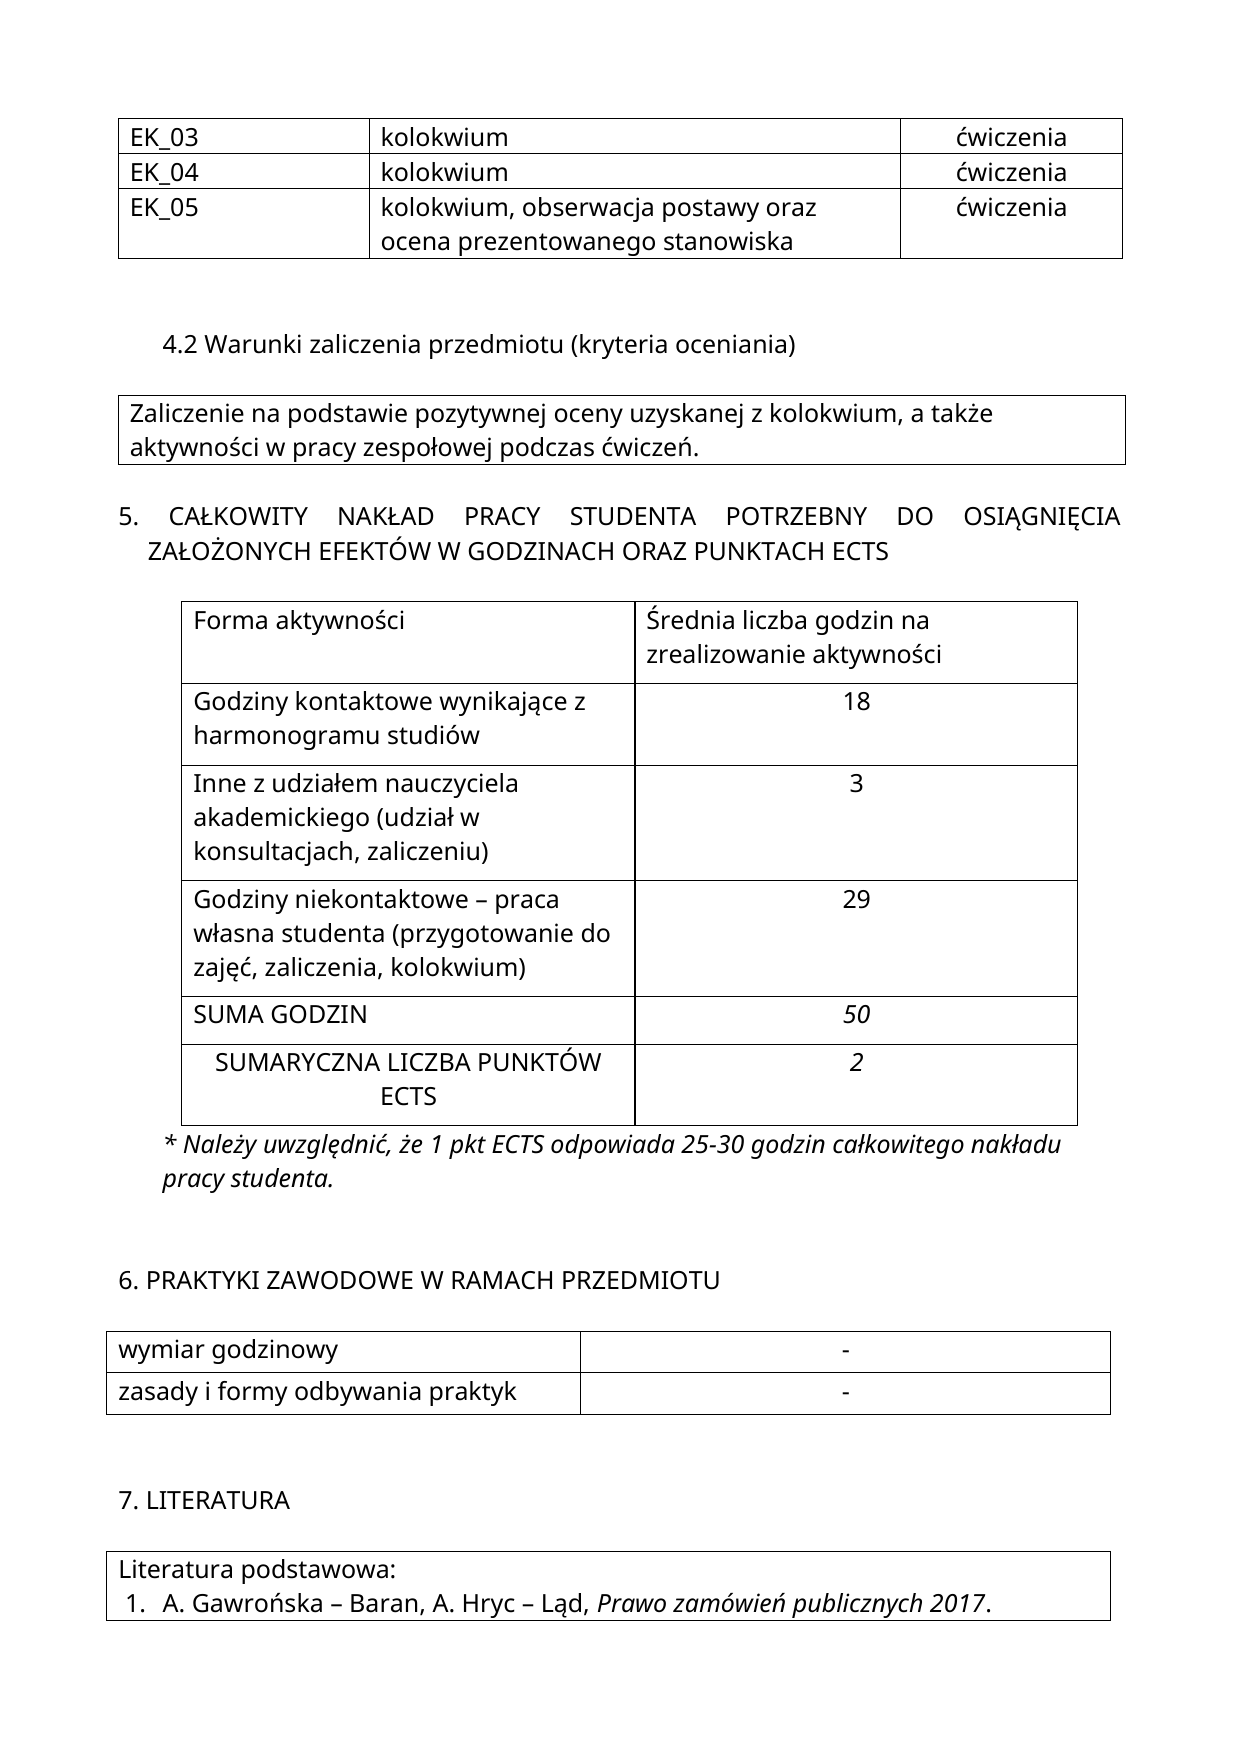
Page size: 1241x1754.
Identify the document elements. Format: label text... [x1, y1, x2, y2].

table_cell - [581, 1373, 1110, 1413]
text * Należy uwzględnić, że 1 pkt ECTS odpowiada 25-30 godzin całkowitego nakładu pracy studenta. [162, 1126, 1122, 1194]
table_cell EK_04 [119, 154, 369, 188]
table_cell EK_03 [119, 119, 369, 153]
table_cell 50 [636, 997, 1077, 1044]
text 7. LITERATURA [118, 1483, 1122, 1517]
table_cell 29 [636, 881, 1077, 996]
table_cell kolokwium [370, 119, 900, 153]
table_cell zasady i formy odbywania praktyk [107, 1373, 580, 1413]
text 4.2 Warunki zaliczenia przedmiotu (kryteria oceniania) [162, 327, 1122, 361]
table_cell ćwiczenia [901, 119, 1122, 153]
table_header Zaliczenie na podstawie pozytywnej oceny uzyskanej z kolokwium, a także aktywności w pracy zespołowej podczas ćwiczeń. [119, 396, 1125, 464]
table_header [107, 1552, 1110, 1620]
table_header - [581, 1332, 1110, 1372]
table_header Średnia liczba godzin na zrealizowanie aktywności [636, 602, 1077, 683]
table_cell SUMA GODZIN [182, 997, 634, 1044]
table_cell Inne z udziałem nauczyciela akademickiego (udział w konsultacjach, zaliczeniu) [182, 766, 634, 880]
table_cell 18 [636, 684, 1077, 764]
table_cell Godziny niekontaktowe – praca własna studenta (przygotowanie do zajęć, zaliczenia, kolokwium) [182, 881, 634, 996]
table_header wymiar godzinowy [107, 1332, 580, 1372]
text 5. CAŁKOWITY NAKŁAD PRACY STUDENTA POTRZEBNY DO OSIĄGNIĘCIA ZAŁOŻONYCH EFEKTÓW W GODZINACH ORAZ PUNKTACH ECTS [118, 499, 1122, 567]
table_cell EK_05 [119, 189, 369, 257]
table_cell kolokwium [370, 154, 900, 188]
table_cell Godziny kontaktowe wynikające z harmonogramu studiów [182, 684, 634, 764]
table_cell 2 [636, 1045, 1077, 1125]
table_cell 3 [636, 766, 1077, 880]
table_cell kolokwium, obserwacja postawy oraz ocena prezentowanego stanowiska [370, 189, 900, 257]
table_cell ćwiczenia [901, 189, 1122, 257]
table_cell SUMARYCZNA LICZBA PUNKTÓW ECTS [182, 1045, 634, 1125]
table_cell ćwiczenia [901, 154, 1122, 188]
text 6. PRAKTYKI ZAWODOWE W RAMACH PRZEDMIOTU [118, 1263, 1122, 1297]
table_header Forma aktywności [182, 602, 634, 683]
